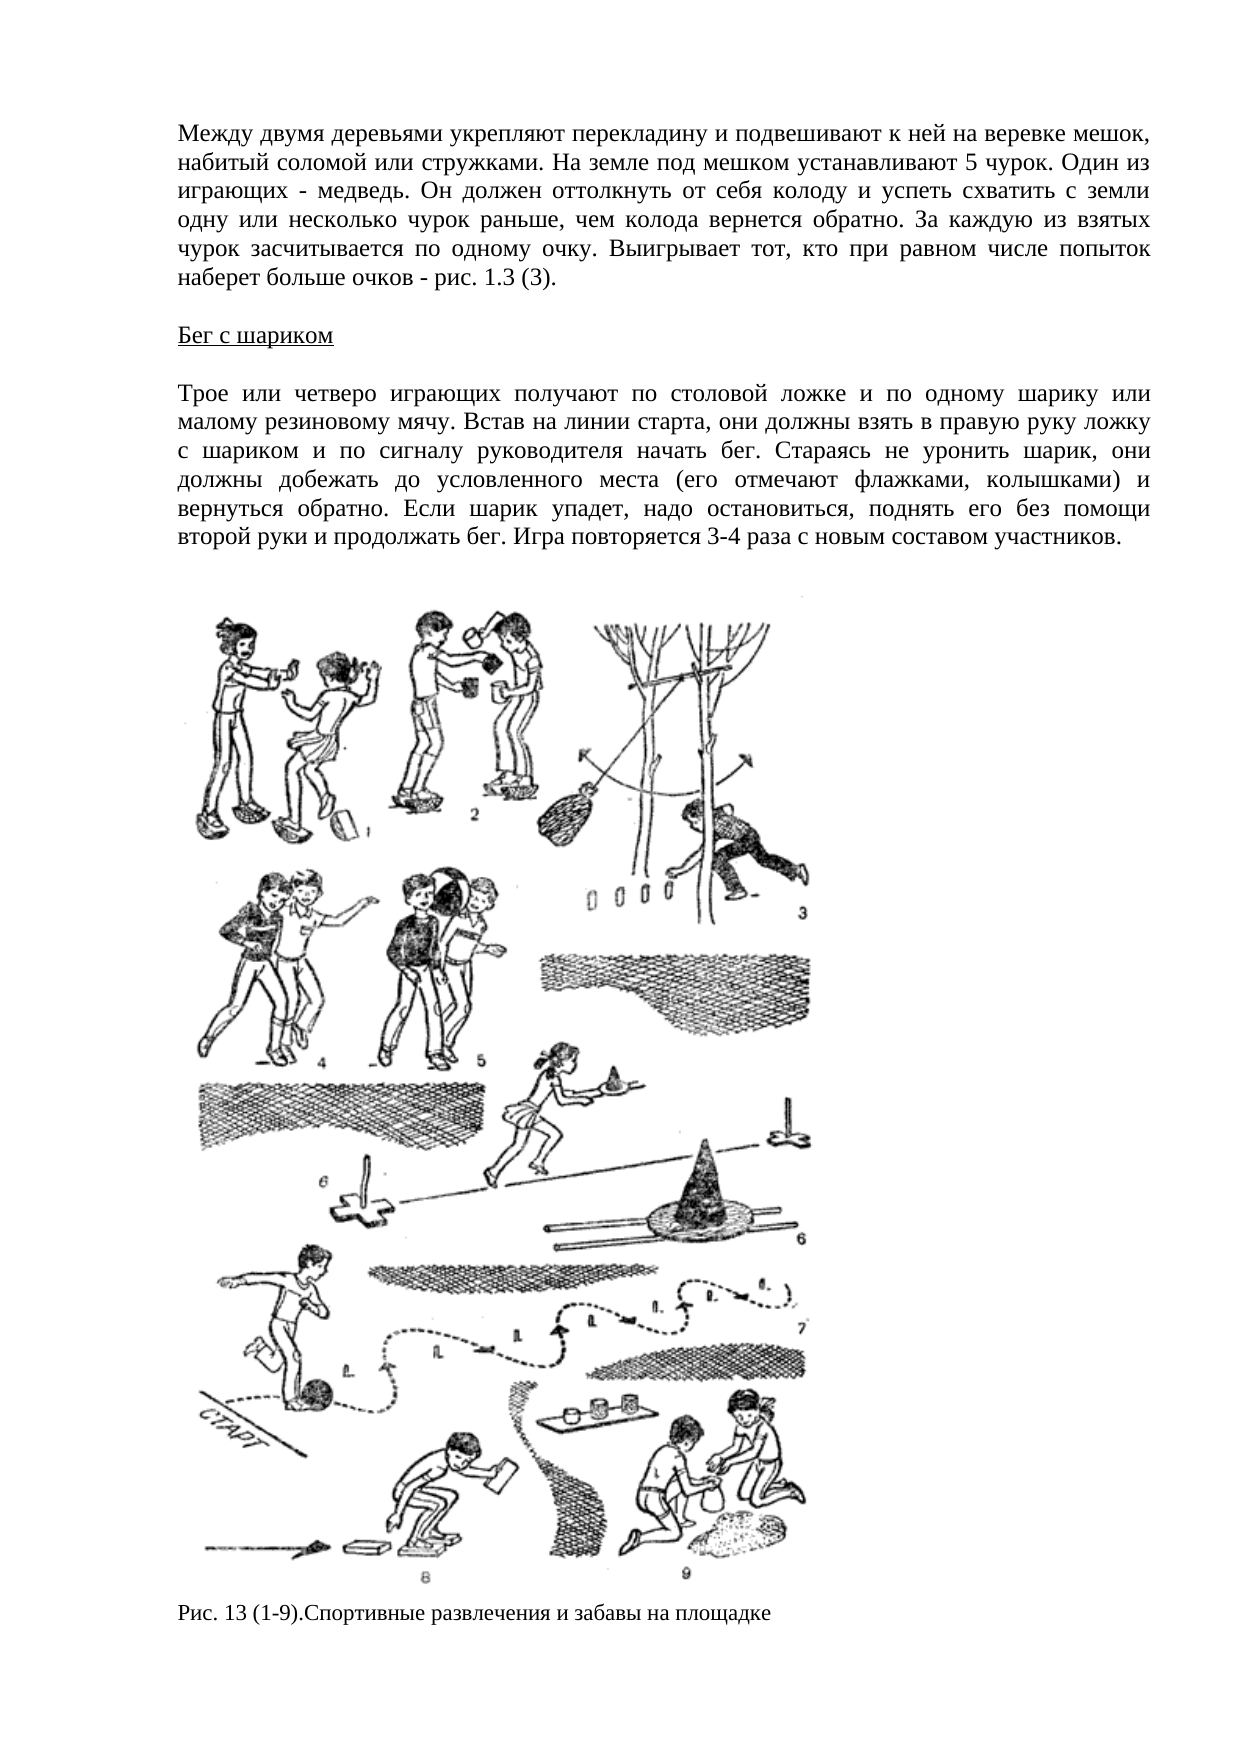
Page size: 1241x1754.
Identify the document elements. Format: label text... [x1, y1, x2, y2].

text Трое или четверо играющих получают по столовой ложке и по одному шарику или малому резиновому мячу. Встав на линии старта, они должны взять в правую руку ложку с шариком и по сигналу руководителя начать бег. Стараясь не уронить шарик, они должны добежать до условленного места (его отмечают флажками, колышками) и вернуться обратно. Если шарик упадет, надо остановиться, поднять его без помощи второй руки и продолжать бег. Игра повторяется 3-4 раза с новым составом участников. [177, 378, 1152, 550]
text Бег с шариком [177, 320, 1152, 348]
text Между двумя деревьями укрепляют перекладину и подвешивают к ней на веревке мешок, набитый соломой или стружками. На земле под мешком устанавливают 5 чурок. Один из играющих - медведь. Он должен оттолкнуть от себя колоду и успеть схватить с земли одну или несколько чурок раньше, чем колода вернется обратно. За каждую из взятых чурок засчитывается по одному очку. Выигрывает тот, кто при равном числе попыток наберет больше очков - рис. 1.3 (3). [177, 118, 1152, 291]
picture [177, 579, 824, 1595]
